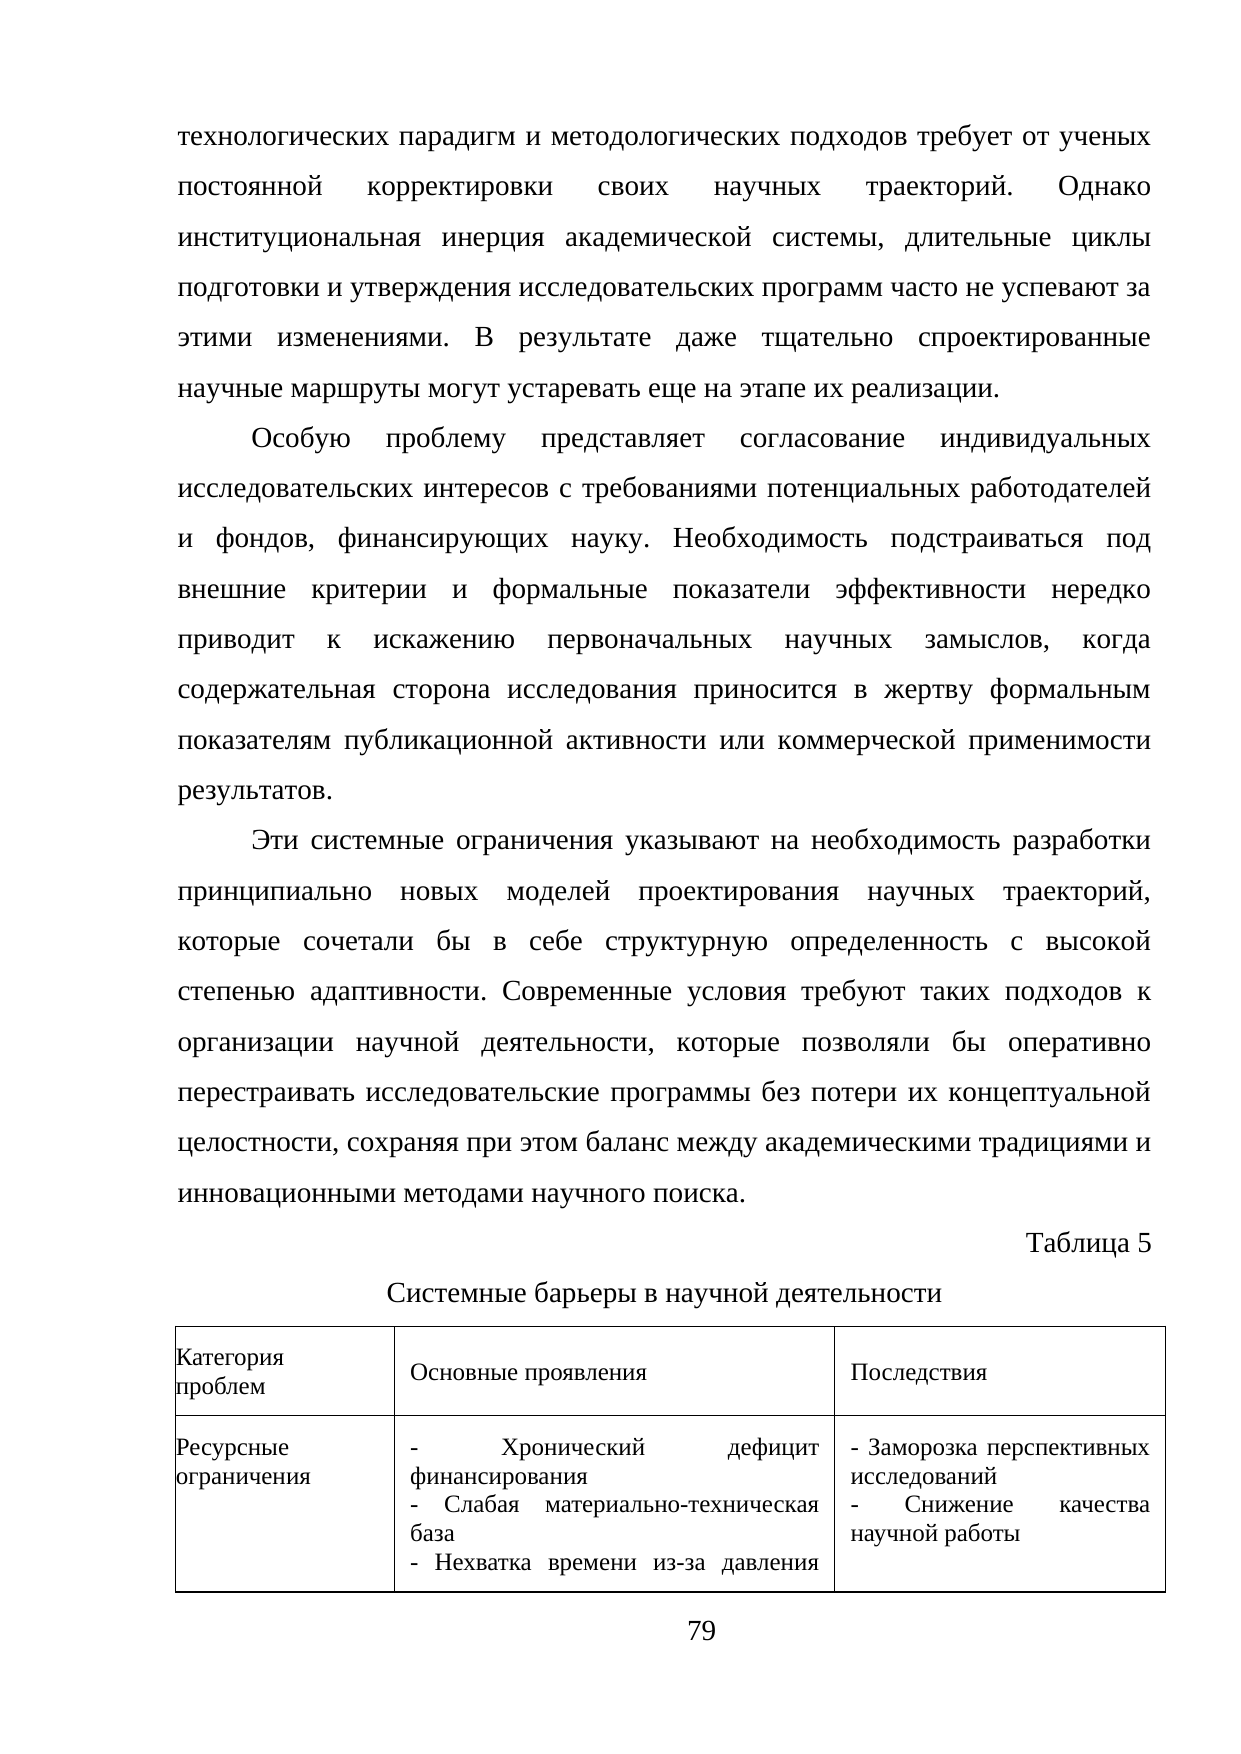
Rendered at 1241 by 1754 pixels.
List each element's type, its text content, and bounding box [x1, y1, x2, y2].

text Таблица 5 [177, 1225, 1152, 1258]
table_header Категория проблем [176, 1327, 394, 1415]
text Особую проблему представляет согласование индивидуальных исследовательских интересов с требованиями потенциальных работодателей и фондов, финансирующих науку. Необходимость подстраиваться под внешние критерии и формальные показатели эффективности нередко приводит к искажению первоначальных научных замыслов, когда содержательная сторона исследования приносится в жертву формальным показателям публикационной активности или коммерческой применимости результатов. [177, 420, 1152, 806]
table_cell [835, 1416, 1165, 1591]
text Системные барьеры в научной деятельности [177, 1275, 1152, 1309]
text Эти системные ограничения указывают на необходимость разработки принципиально новых моделей проектирования научных траекторий, которые сочетали бы в себе структурную определенность с высокой степенью адаптивности. Современные условия требуют таких подходов к организации научной деятельности, которые позволяли бы оперативно перестраивать исследовательские программы без потери их концептуальной целостности, сохраняя при этом баланс между академическими традициями и инновационными методами научного поиска. [177, 822, 1152, 1208]
table_header Основные проявления [395, 1327, 834, 1415]
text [177, 118, 1152, 403]
table_cell Ресурсные ограничения [176, 1416, 394, 1591]
table_header Последствия [835, 1327, 1165, 1415]
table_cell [395, 1416, 834, 1591]
